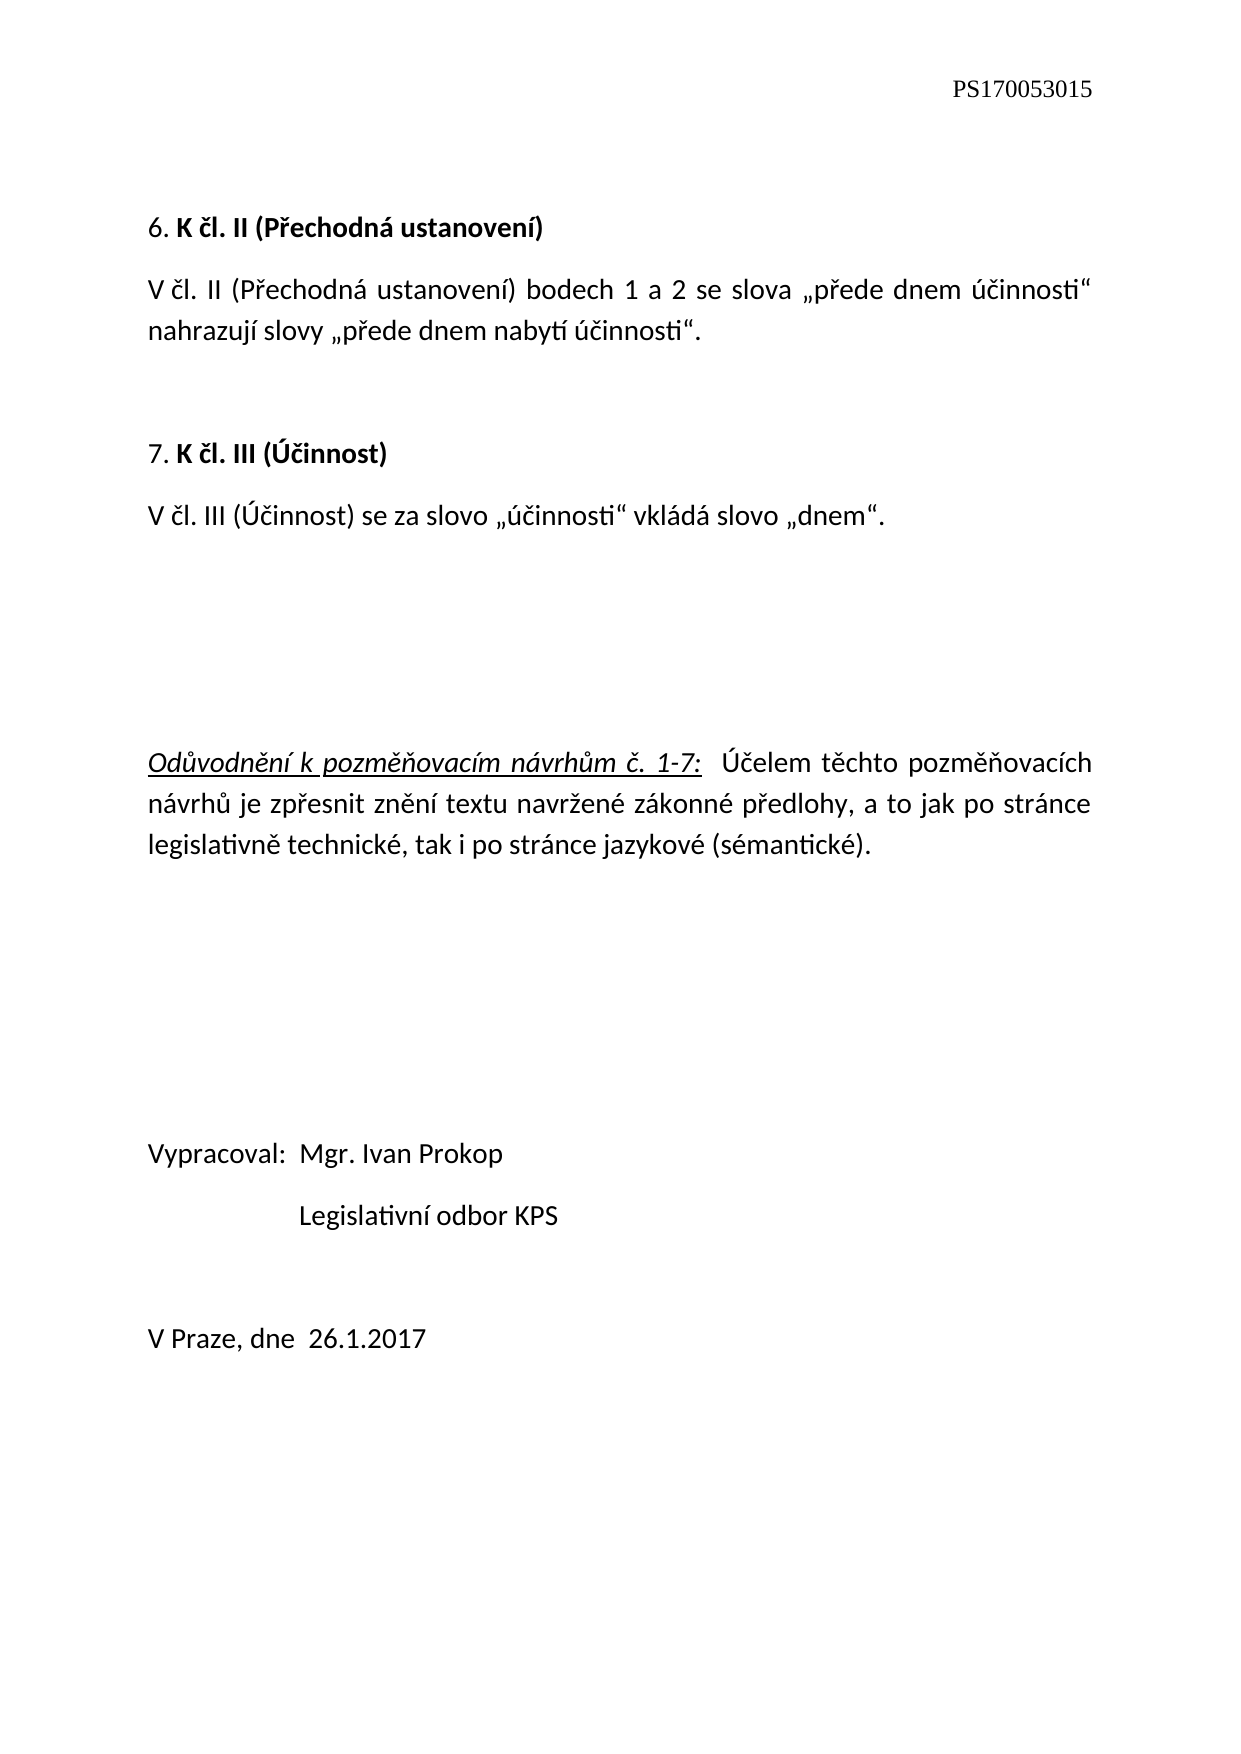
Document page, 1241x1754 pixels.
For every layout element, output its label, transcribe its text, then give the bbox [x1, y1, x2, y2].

text Odůvodnění k pozměňovacím návrhům č. 1-7: Účelem těchto pozměňovacích návrhů je zpřesnit znění textu navržené zákonné předlohy, a to jak po stránce legislativně technické, tak i po stránce jazykové (sémantické). [148, 744, 1093, 862]
text V čl. III (Účinnost) se za slovo „účinnosti“ vkládá slovo „dnem“. [148, 497, 1093, 533]
text 6. K čl. II (Přechodná ustanovení) [148, 209, 1093, 245]
text Legislativní odbor KPS [148, 1197, 1093, 1233]
text V Praze, dne 26.1.2017 [148, 1321, 1093, 1356]
text 7. K čl. III (Účinnost) [148, 436, 1093, 471]
text Vypracoval: Mgr. Ivan Prokop [148, 1135, 1093, 1171]
text V čl. II (Přechodná ustanovení) bodech 1 a 2 se slova „přede dnem účinnosti“ nahrazují slovy „přede dnem nabytí účinnosti“. [148, 271, 1093, 348]
